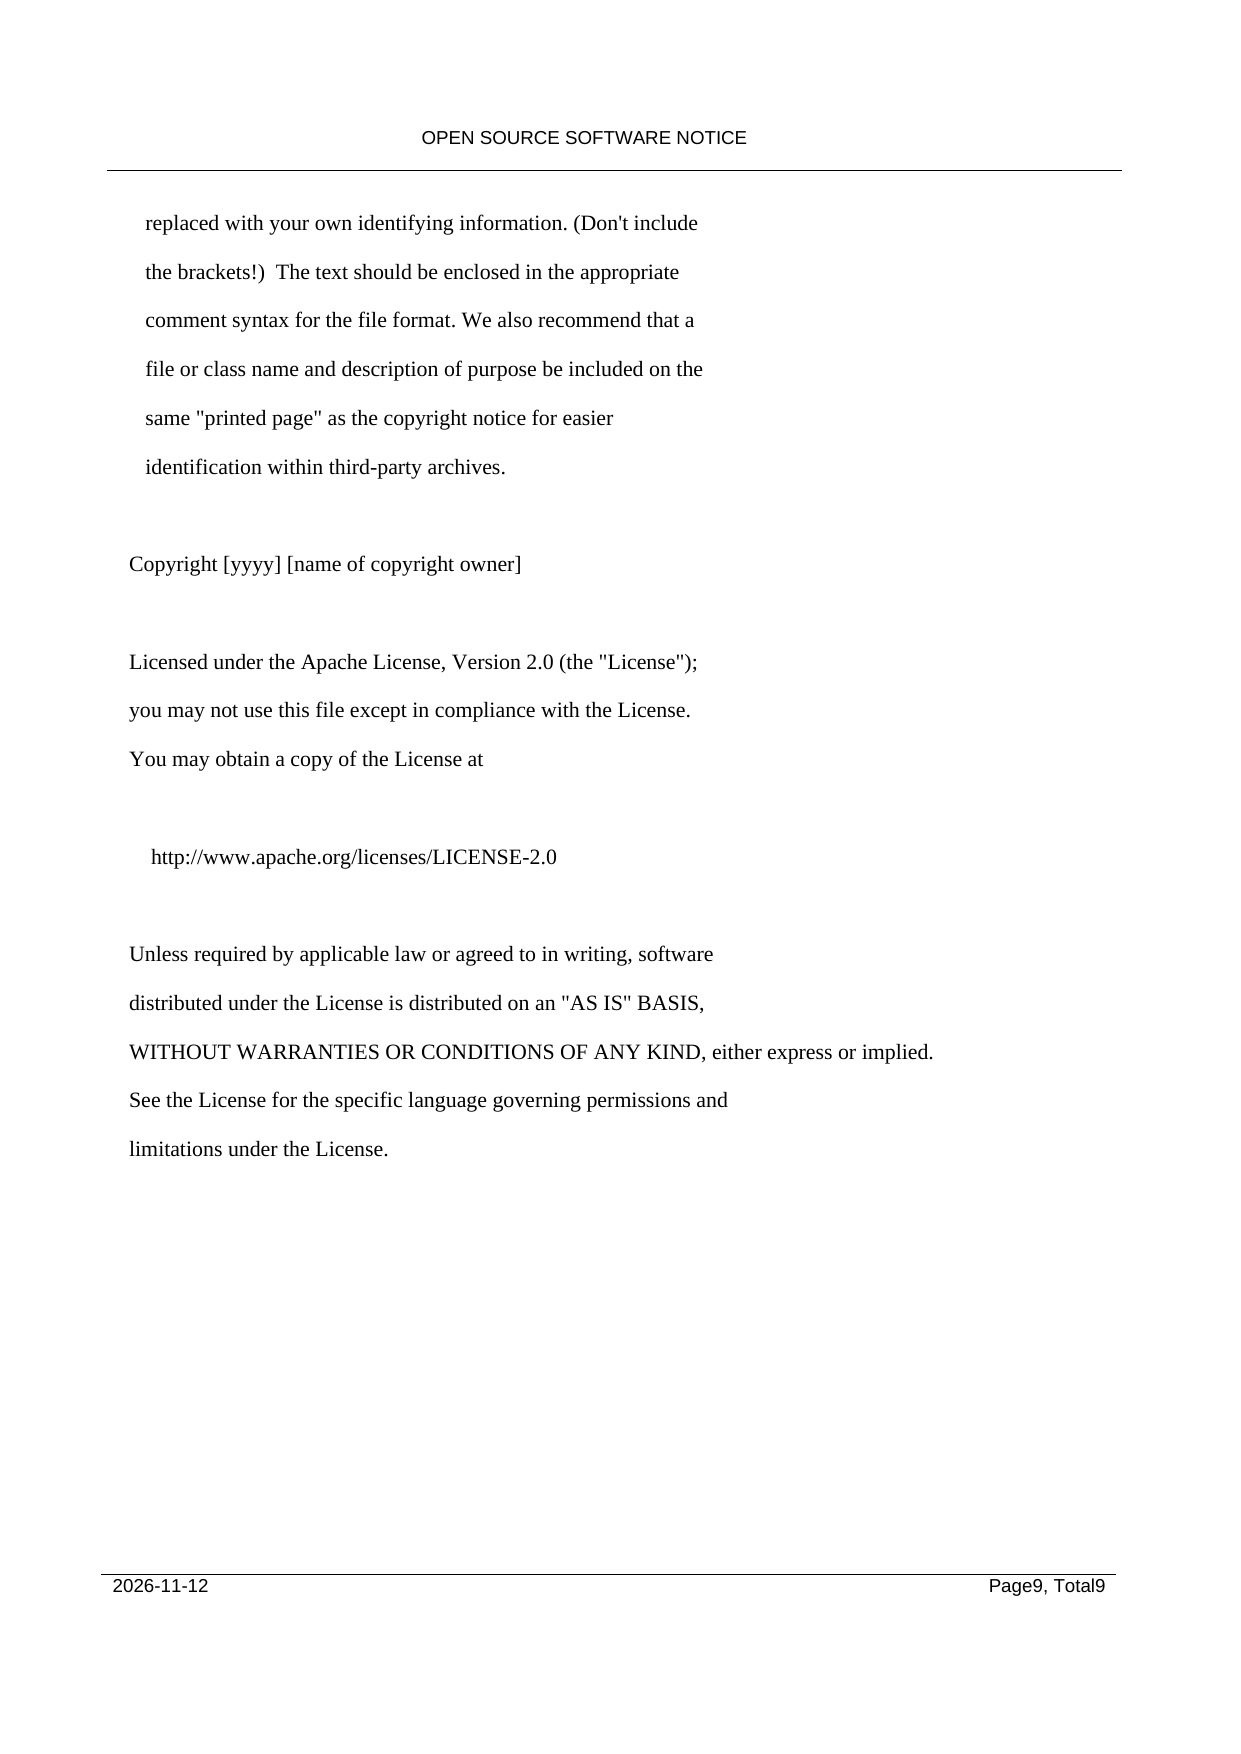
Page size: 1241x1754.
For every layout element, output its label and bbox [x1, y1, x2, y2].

text [112, 206, 1128, 1263]
